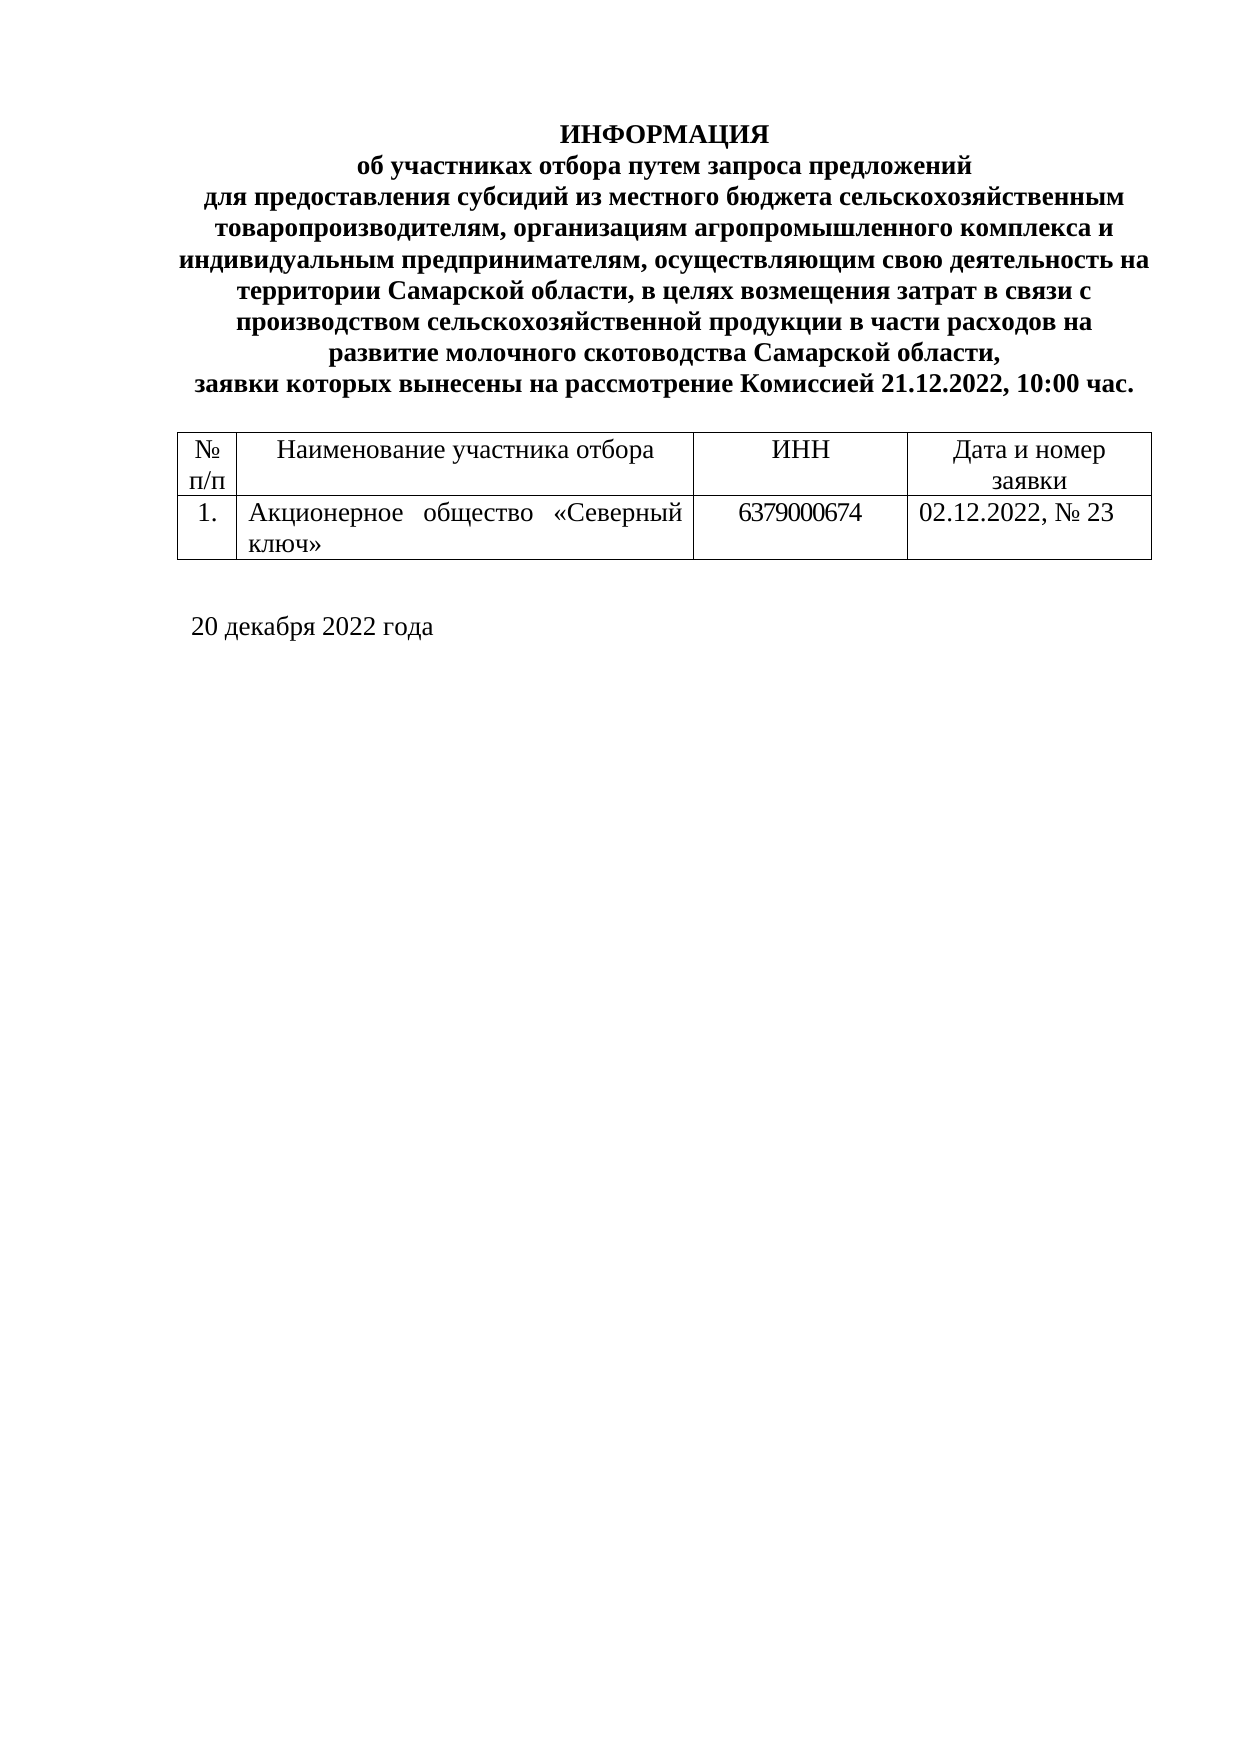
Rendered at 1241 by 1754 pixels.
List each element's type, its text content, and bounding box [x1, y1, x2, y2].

text об участниках отбора путем запроса предложений [177, 149, 1152, 180]
table_cell 1. [178, 496, 236, 559]
text заявки которых вынесены на рассмотрение Комиссией 21.12.2022, 10:00 час. [177, 367, 1152, 398]
table_cell 6379000674 [694, 496, 907, 559]
table_header Наименование участника отбора [237, 433, 693, 495]
text 20 декабря 2022 года [177, 610, 1152, 641]
table_cell 02.12.2022, № 23 [908, 496, 1151, 559]
table_header ИНН [694, 433, 907, 495]
text ИНФОРМАЦИЯ [177, 118, 1152, 149]
text для предоставления субсидий из местного бюджета сельскохозяйственным товаропроизводителям, организациям агропромышленного комплекса и индивидуальным предпринимателям, осуществляющим свою деятельность на территории Самарской области, в целях возмещения затрат в связи с производством сельскохозяйственной продукции в части расходов на развитие молочного скотоводства Самарской области, [177, 180, 1152, 367]
table_header Дата и номер заявки [908, 433, 1151, 495]
table_header № п/п [178, 433, 236, 495]
table_cell Акционерное общество «Северный ключ» [237, 496, 693, 559]
